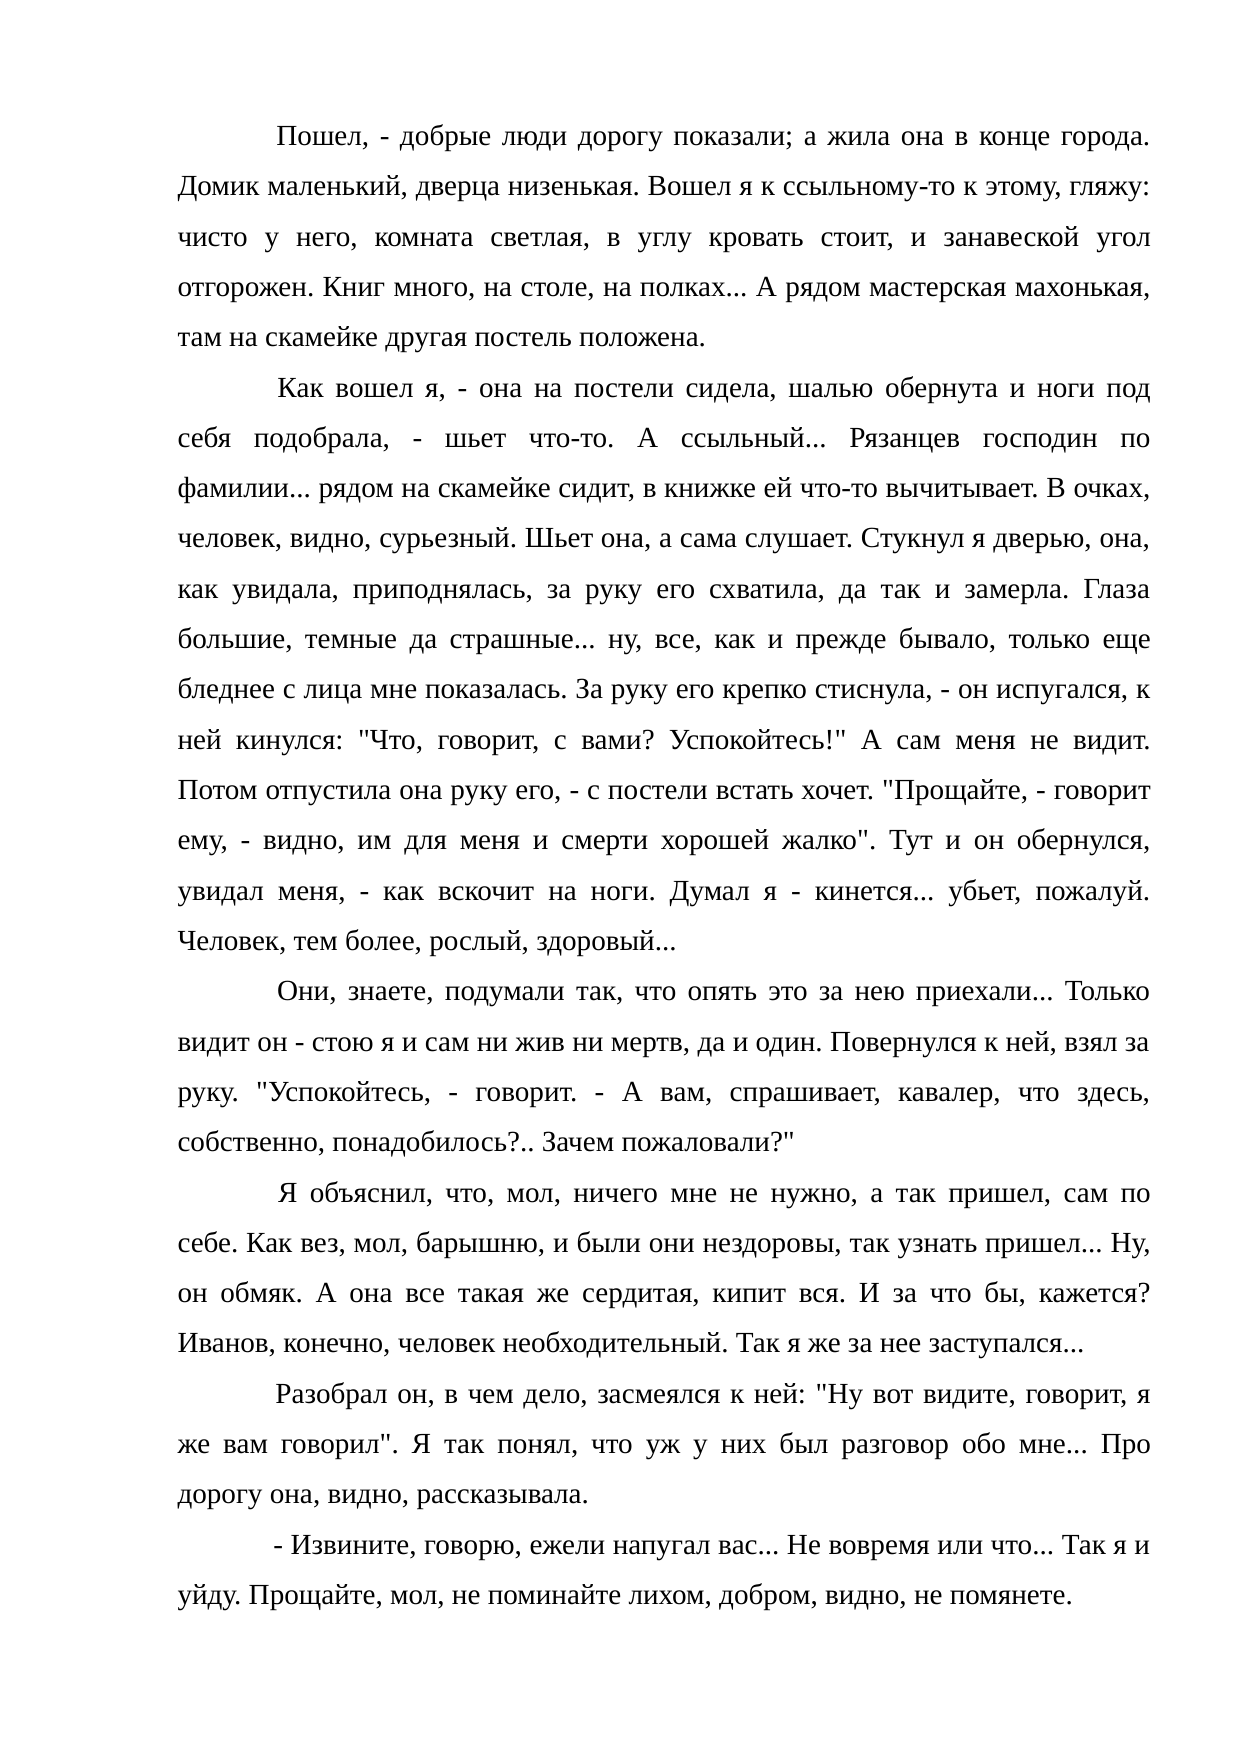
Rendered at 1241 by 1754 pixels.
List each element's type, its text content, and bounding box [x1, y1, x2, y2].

text Я объяснил, что, мол, ничего мне не нужно, а так пришел, сам по себе. Как вез, мол, барышню, и были они нездоровы, так узнать пришел... Ну, он обмяк. А она все такая же сердитая, кипит вся. И за что бы, кажется? Иванов, конечно, человек необходительный. Так я же за нее заступался... [177, 1175, 1152, 1359]
text Они, знаете, подумали так, что опять это за нею приехали... Только видит он - стою я и сам ни жив ни мертв, да и один. Повернулся к ней, взял за руку. "Успокойтесь, - говорит. - А вам, спрашивает, кавалер, что здесь, собственно, понадобилось?.. Зачем пожаловали?" [177, 973, 1152, 1158]
text Как вошел я, - она на постели сидела, шалью обернута и ноги под себя подобрала, - шьет что-то. А ссыльный... Рязанцев господин по фамилии... рядом на скамейке сидит, в книжке ей что-то вычитывает. В очках, человек, видно, сурьезный. Шьет она, а сама слушает. Стукнул я дверью, она, как увидала, приподнялась, за руку его схватила, да так и замерла. Глаза большие, темные да страшные... ну, все, как и прежде бывало, только еще бледнее с лица мне показалась. За руку его крепко стиснула, - он испугался, к ней кинулся: "Что, говорит, с вами? Успокойтесь!" А сам меня не видит. Потом отпустила она руку его, - с постели встать хочет. "Прощайте, - говорит ему, - видно, им для меня и смерти хорошей жалко". Тут и он обернулся, увидал меня, - как вскочит на ноги. Думал я - кинется... убьет, пожалуй. Человек, тем более, рослый, здоровый... [177, 370, 1152, 957]
text - Извините, говорю, ежели напугал вас... Не вовремя или что... Так я и уйду. Прощайте, мол, не поминайте лихом, добром, видно, не помянете. [177, 1527, 1152, 1611]
text Разобрал он, в чем дело, засмеялся к ней: "Ну вот видите, говорит, я же вам говорил". Я так понял, что уж у них был разговор обо мне... Про дорогу она, видно, рассказывала. [177, 1376, 1152, 1510]
text Пошел, - добрые люди дорогу показали; а жила она в конце города. Домик маленький, дверца низенькая. Вошел я к ссыльному-то к этому, гляжу: чисто у него, комната светлая, в углу кровать стоит, и занавеской угол отгорожен. Книг много, на столе, на полках... А рядом мастерская махонькая, там на скамейке другая постель положена. [177, 118, 1152, 353]
